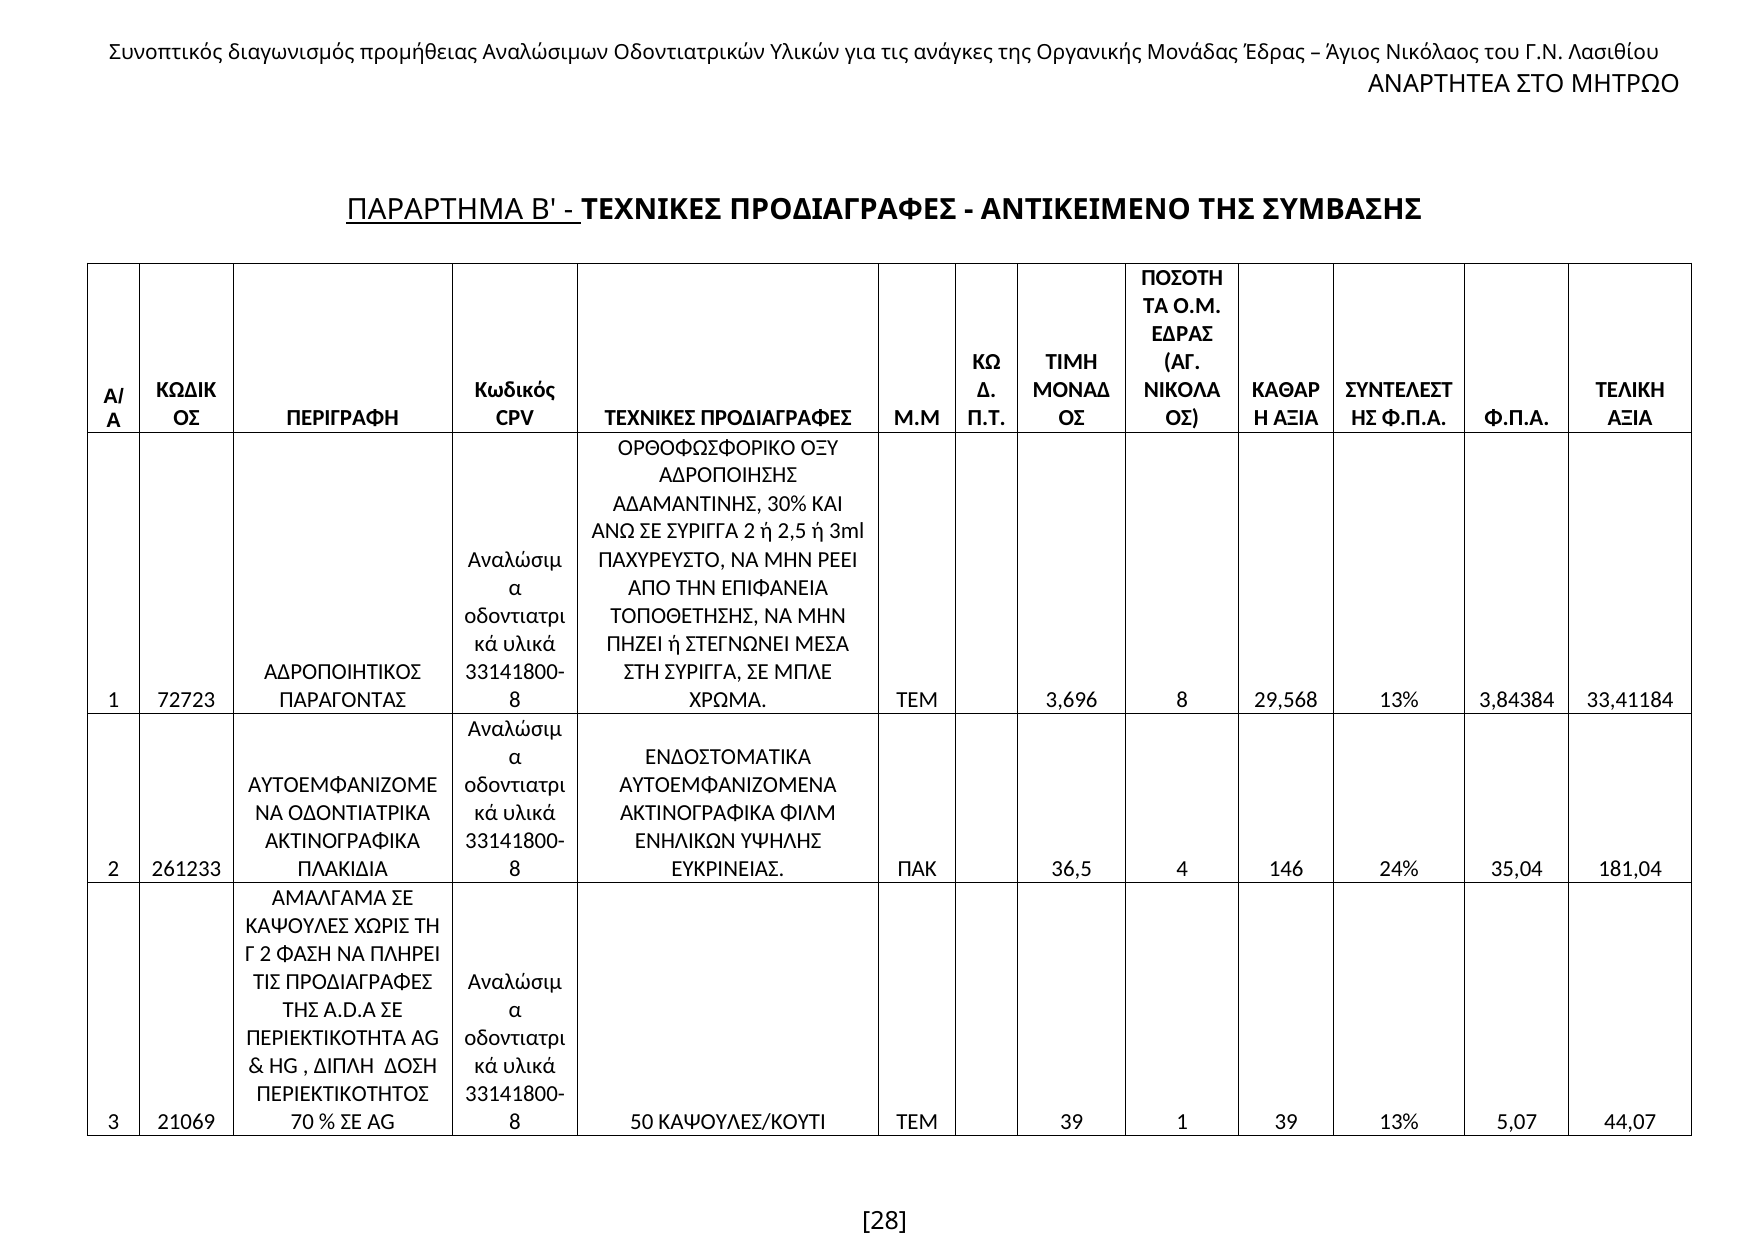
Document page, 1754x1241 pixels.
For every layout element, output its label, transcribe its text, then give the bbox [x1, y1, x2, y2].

subtitle ΠΑΡΑΡΤΗΜΑ Β' - ΤΕΧΝΙΚΕΣ ΠΡΟΔΙΑΓΡΑΦΕΣ - ΑΝΤΙΚΕΙΜΕΝΟ ΤΗΣ ΣΥΜΒΑΣΗΣ [89, 188, 1680, 228]
table_cell [956, 883, 1017, 1135]
table_cell ΑΜΑΛΓΑΜΑ ΣΕ ΚΑΨΟΥΛΕΣ ΧΩΡΙΣ ΤΗ Γ 2 ΦΑΣΗ ΝΑ ΠΛΗΡΕΙ ΤΙΣ ΠΡΟΔΙΑΓΡΑΦΕΣ ΤΗΣ Α.D.Α ΣΕ ΠΕΡΙΕΚΤΙΚΟΤΗΤΑ AG & HG , ΔΙΠΛΗ ΔΟΣΗ ΠΕΡΙΕΚΤΙΚΟΤΗΤΟΣ 70 % ΣΕ ΑG [234, 883, 452, 1135]
table_cell ΠΑΚ [879, 714, 955, 882]
table_cell 1 [88, 433, 139, 713]
table_cell TEM [879, 883, 955, 1135]
table_cell 1 [1126, 883, 1238, 1135]
table_cell 50 ΚΑΨΟΥΛΕΣ/ΚΟΥΤΙ [578, 883, 878, 1135]
table_cell 8 [1126, 433, 1238, 713]
table_cell Αναλώσιμα οδοντιατρικά υλικά 33141800-8 [453, 433, 577, 713]
table_cell 261233 [140, 714, 233, 882]
table_header ΤΕΛΙΚΗ ΑΞΙΑ [1569, 264, 1691, 432]
table_cell 29,568 [1239, 433, 1333, 713]
table_cell 146 [1239, 714, 1333, 882]
table_header ΣΥΝΤΕΛΕΣΤΗΣ Φ.Π.Α. [1334, 264, 1464, 432]
table_cell 44,07 [1569, 883, 1691, 1135]
table_cell 181,04 [1569, 714, 1691, 882]
table_cell [956, 714, 1017, 882]
table_cell ΟΡΘΟΦΩΣΦΟΡΙΚΟ ΟΞΥ ΑΔΡΟΠΟΙΗΣΗΣ ΑΔΑΜΑΝΤΙΝΗΣ, 30% ΚΑΙ ΑΝΩ ΣΕ ΣΥΡΙΓΓΑ 2 ή 2,5 ή 3ml ΠΑΧΥΡΕΥΣΤΟ, ΝΑ ΜΗΝ ΡΕΕΙ ΑΠΌ ΤΗΝ ΕΠΙΦΑΝΕΙΑ ΤΟΠΟΘΕΤΗΣΗΣ, ΝΑ ΜΗΝ ΠΗΖΕΙ ή ΣΤΕΓΝΩΝΕΙ ΜΕΣΑ ΣΤΗ ΣΥΡΙΓΓΑ, ΣΕ ΜΠΛΕ ΧΡΩΜΑ. [578, 433, 878, 713]
table_cell 3 [88, 883, 139, 1135]
table_cell [956, 433, 1017, 713]
table_cell 5,07 [1465, 883, 1568, 1135]
table_header Φ.Π.Α. [1465, 264, 1568, 432]
table_header ΚΩΔ. Π.Τ. [956, 264, 1017, 432]
table_cell 4 [1126, 714, 1238, 882]
table_cell 2 [88, 714, 139, 882]
table_cell Αναλώσιμα οδοντιατρικά υλικά 33141800-8 [453, 714, 577, 882]
table_cell ΑΔΡΟΠΟΙΗΤΙΚΟΣ ΠΑΡΑΓΟΝΤΑΣ [234, 433, 452, 713]
table_cell 24% [1334, 714, 1464, 882]
table_cell 3,696 [1018, 433, 1125, 713]
table_cell TEM [879, 433, 955, 713]
table_cell 72723 [140, 433, 233, 713]
table_header ΤΕΧΝΙΚΕΣ ΠΡΟΔΙΑΓΡΑΦΕΣ [578, 264, 878, 432]
table_cell 35,04 [1465, 714, 1568, 882]
table_cell ΕΝΔΟΣΤΟΜΑΤΙΚΑ ΑΥΤΟΕΜΦΑΝΙΖΟΜΕΝΑ ΑΚΤΙΝΟΓΡΑΦΙΚΑ ΦΙΛΜ ΕΝΗΛΙΚΩΝ ΥΨΗΛΗΣ ΕΥΚΡΙΝΕΙΑΣ. [578, 714, 878, 882]
table_cell 39 [1239, 883, 1333, 1135]
table_cell 33,41184 [1569, 433, 1691, 713]
table_header Μ.Μ [879, 264, 955, 432]
table_cell 3,84384 [1465, 433, 1568, 713]
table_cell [453, 883, 577, 1135]
table_header Κωδικός CPV [453, 264, 577, 432]
table_header ΚΩΔΙΚΟΣ [140, 264, 233, 432]
table_header ΠΕΡΙΓΡΑΦΗ [234, 264, 452, 432]
table_cell 13% [1334, 883, 1464, 1135]
table_header ΤΙΜΗ ΜΟΝΑΔΟΣ [1018, 264, 1125, 432]
table_cell 39 [1018, 883, 1125, 1135]
table_header ΚΑΘΑΡΗ ΑΞΙΑ [1239, 264, 1333, 432]
table_cell ΑΥΤΟΕΜΦΑΝΙΖΟΜΕΝΑ ΟΔΟΝΤΙΑΤΡΙΚΑ ΑΚΤΙΝΟΓΡΑΦΙΚΑ ΠΛΑΚΙΔΙΑ [234, 714, 452, 882]
table_cell 21069 [140, 883, 233, 1135]
table_header ΠΟΣΟΤΗΤΑ Ο.Μ. ΕΔΡΑΣ (ΑΓ. ΝΙΚΟΛΑΟΣ) [1126, 264, 1238, 432]
table_cell 13% [1334, 433, 1464, 713]
table_cell 36,5 [1018, 714, 1125, 882]
table_header Α/Α [88, 264, 139, 432]
